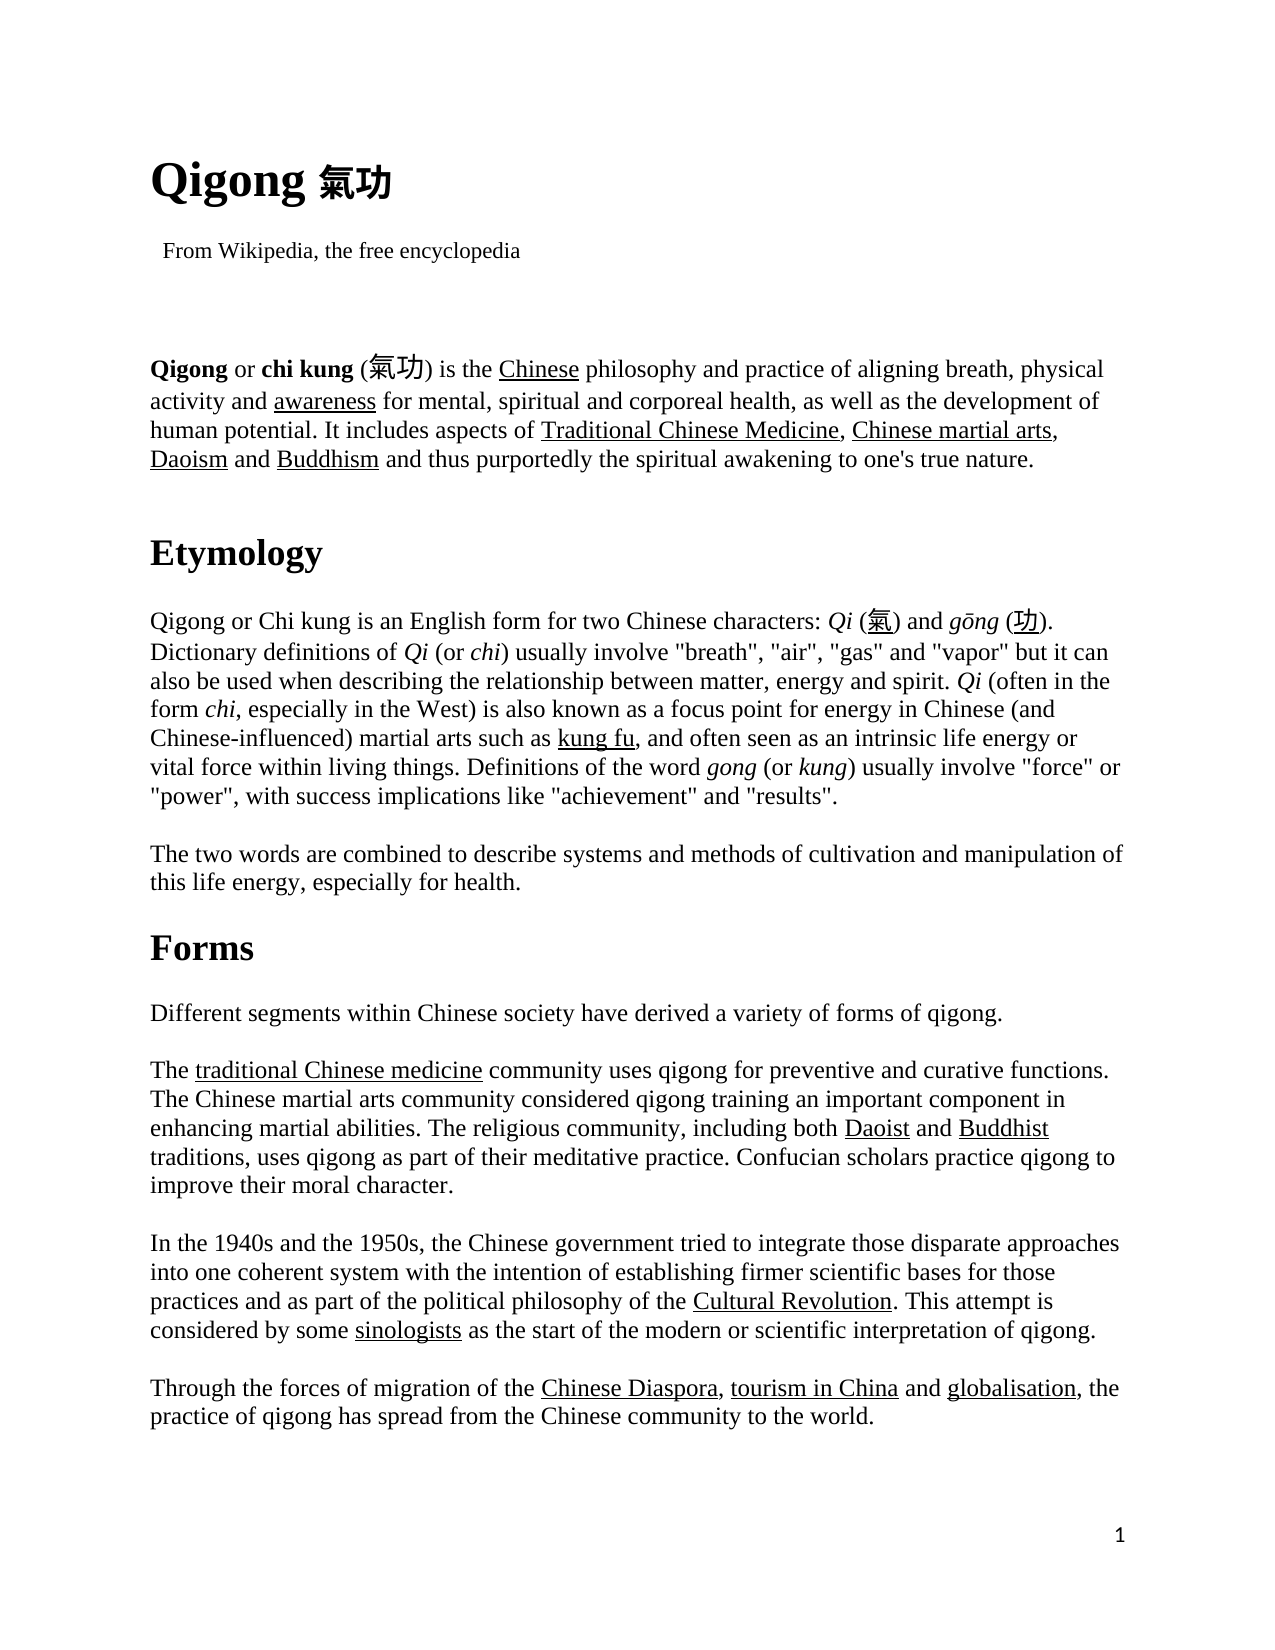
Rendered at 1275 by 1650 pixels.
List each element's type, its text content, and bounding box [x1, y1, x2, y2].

text Qigong or Chi kung is an English form for two Chinese characters: Qi (氣) and gōng (功). Dictionary definitions of Qi (or chi) usually involve "breath", "air", "gas" and "vapor" but it can also be used when describing the relationship between matter, energy and spirit. Qi (often in the form chi, especially in the West) is also known as a focus point for energy in Chinese (and Chinese-influenced) martial arts such as kung fu, and often seen as an intrinsic life energy or vital force within living things. Definitions of the word gong (or kung) usually involve "force" or "power", with success implications like "achievement" and "results". [150, 603, 1125, 809]
text Different segments within Chinese society have derived a variety of forms of qigong. [150, 998, 1125, 1026]
text Etymology [150, 531, 1125, 574]
text Through the forces of migration of the Chinese Diaspora, tourism in China and globalisation, the practice of qigong has spread from the Chinese community to the world. [150, 1373, 1125, 1430]
text From Wikipedia, the free encyclopedia [150, 237, 1125, 263]
text The two words are combined to describe systems and methods of cultivation and manipulation of this life energy, especially for health. [150, 839, 1125, 896]
text Forms [150, 925, 1125, 968]
text The traditional Chinese medicine community uses qigong for preventive and curative functions. The Chinese martial arts community considered qigong training an important component in enhancing martial abilities. The religious community, including both Daoist and Buddhist traditions, uses qigong as part of their meditative practice. Confucian scholars practice qigong to improve their moral character. [150, 1056, 1125, 1199]
text In the 1940s and the 1950s, the Chinese government tried to integrate those disparate approaches into one coherent system with the intention of establishing firmer scientific bases for those practices and as part of the political philosophy of the Cultural Revolution. This attempt is considered by some sinologists as the start of the modern or scientific interpretation of qigong. [150, 1228, 1125, 1343]
text Qigong 氣功 [150, 150, 1125, 208]
text Qigong or chi kung (氣功) is the Chinese philosophy and practice of aligning breath, physical activity and awareness for mental, spiritual and corporeal health, as well as the development of human potential. It includes aspects of Traditional Chinese Medicine, Chinese martial arts, Daoism and Buddhism and thus purportedly the spiritual awakening to one's true nature. [150, 348, 1125, 472]
